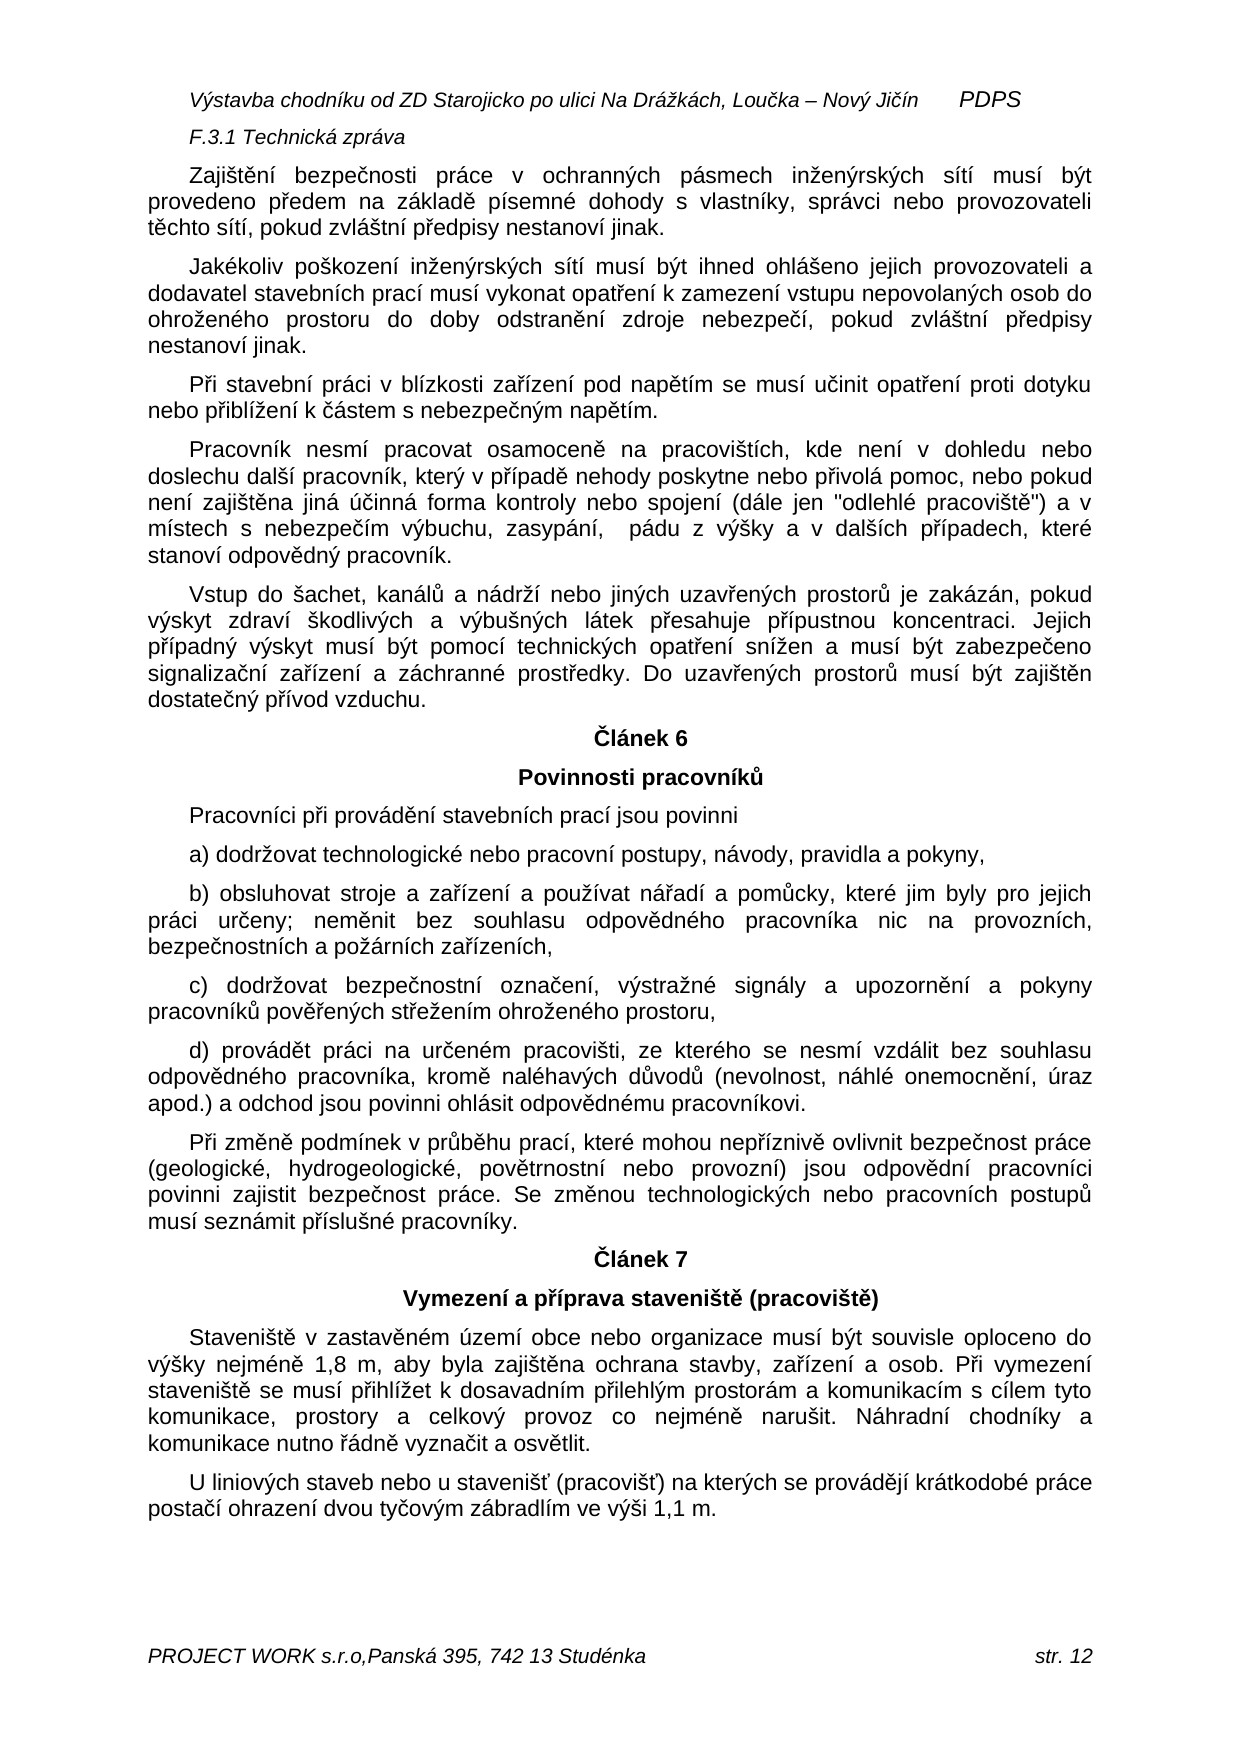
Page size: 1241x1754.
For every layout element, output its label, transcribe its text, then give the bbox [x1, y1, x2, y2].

text Vymezení a příprava staveniště (pracoviště) [148, 1285, 1093, 1312]
text Staveniště v zastavěném území obce nebo organizace musí být souvisle oploceno do výšky nejméně 1,8 m, aby byla zajištěna ochrana stavby, zařízení a osob. Při vymezení staveniště se musí přihlížet k dosavadním přilehlým prostorám a komunikacím s cílem tyto komunikace, prostory a celkový provoz co nejméně narušit. Náhradní chodníky a komunikace nutno řádně vyznačit a osvětlit. [148, 1324, 1093, 1456]
text Pracovník nesmí pracovat osamoceně na pracovištích, kde není v dohledu nebo doslechu další pracovník, který v případě nehody poskytne nebo přivolá pomoc, nebo pokud není zajištěna jiná účinná forma kontroly nebo spojení (dále jen "odlehlé pracoviště") a v místech s nebezpečím výbuchu, zasypání, pádu z výšky a v dalších případech, které stanoví odpovědný pracovník. [148, 436, 1093, 568]
text Článek 6 [148, 725, 1093, 751]
text Povinnosti pracovníků [148, 764, 1093, 790]
text c) dodržovat bezpečnostní označení, výstražné signály a upozornění a pokyny pracovníků pověřených střežením ohroženého prostoru, [148, 972, 1093, 1024]
text b) obsluhovat stroje a zařízení a používat nářadí a pomůcky, které jim byly pro jejich práci určeny; neměnit bez souhlasu odpovědného pracovníka nic na provozních, bezpečnostních a požárních zařízeních, [148, 880, 1093, 959]
text d) provádět práci na určeném pracovišti, ze kterého se nesmí vzdálit bez souhlasu odpovědného pracovníka, kromě naléhavých důvodů (nevolnost, náhlé onemocnění, úraz apod.) a odchod jsou povinni ohlásit odpovědnému pracovníkovi. [148, 1037, 1093, 1116]
text Pracovníci při provádění stavebních prací jsou povinni [148, 802, 1093, 829]
text Článek 7 [148, 1246, 1093, 1273]
text Při změně podmínek v průběhu prací, které mohou nepříznivě ovlivnit bezpečnost práce (geologické, hydrogeologické, povětrnostní nebo provozní) jsou odpovědní pracovníci povinni zajistit bezpečnost práce. Se změnou technologických nebo pracovních postupů musí seznámit příslušné pracovníky. [148, 1128, 1093, 1234]
text U liniových staveb nebo u stavenišť (pracovišť) na kterých se provádějí krátkodobé práce postačí ohrazení dvou tyčovým zábradlím ve výši 1,1 m. [148, 1468, 1093, 1521]
text Při stavební práci v blízkosti zařízení pod napětím se musí učinit opatření proti dotyku nebo přiblížení k částem s nebezpečným napětím. [148, 371, 1093, 424]
text a) dodržovat technologické nebo pracovní postupy, návody, pravidla a pokyny, [148, 841, 1093, 868]
text Vstup do šachet, kanálů a nádrží nebo jiných uzavřených prostorů je zakázán, pokud výskyt zdraví škodlivých a výbušných látek přesahuje přípustnou koncentraci. Jejich případný výskyt musí být pomocí technických opatření snížen a musí být zabezpečeno signalizační zařízení a záchranné prostředky. Do uzavřených prostorů musí být zajištěn dostatečný přívod vzduchu. [148, 581, 1093, 712]
text Jakékoliv poškození inženýrských sítí musí být ihned ohlášeno jejich provozovateli a dodavatel stavebních prací musí vykonat opatření k zamezení vstupu nepovolaných osob do ohroženého prostoru do doby odstranění zdroje nebezpečí, pokud zvláštní předpisy nestanoví jinak. [148, 253, 1093, 358]
text Zajištění bezpečnosti práce v ochranných pásmech inženýrských sítí musí být provedeno předem na základě písemné dohody s vlastníky, správci nebo provozovateli těchto sítí, pokud zvláštní předpisy nestanoví jinak. [148, 162, 1093, 241]
